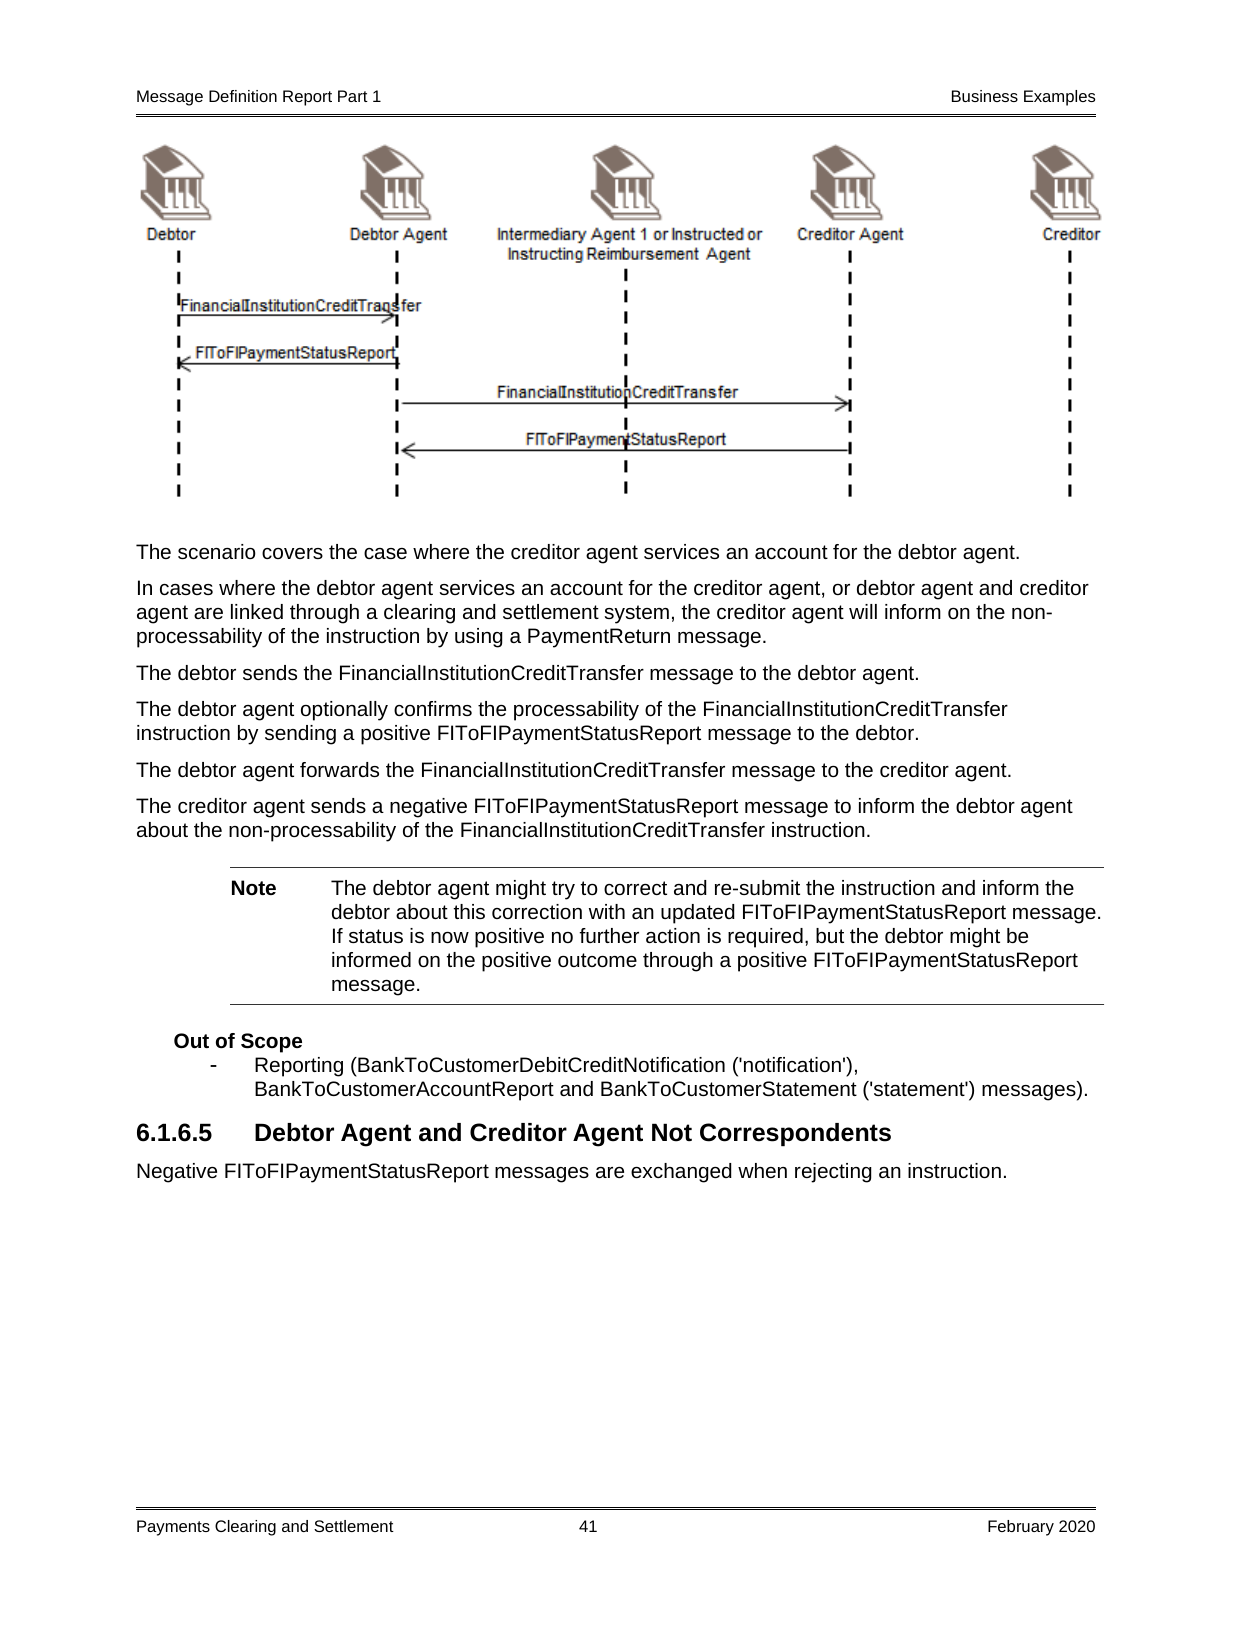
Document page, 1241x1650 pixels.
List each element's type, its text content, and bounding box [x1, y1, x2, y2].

text The debtor agent forwards the FinancialInstitutionCreditTransfer message to the creditor agent. [136, 757, 1104, 781]
text The debtor agent optionally confirms the processability of the FinancialInstitutionCreditTransfer instruction by sending a positive FIToFIPaymentStatusReport message to the debtor. [136, 697, 1104, 745]
text The creditor agent sends a negative FIToFIPaymentStatusReport message to inform the debtor agent about the non-processability of the FinancialInstitutionCreditTransfer instruction. [136, 794, 1104, 842]
text Out of Scope [173, 1029, 1104, 1053]
subtitle Debtor Agent and Creditor Agent Not Correspondents [136, 1118, 1104, 1147]
text Negative FIToFIPaymentStatusReport messages are exchanged when rejecting an instruction. [136, 1159, 1104, 1183]
text In cases where the debtor agent services an account for the creditor agent, or debtor agent and creditor agent are linked through a clearing and settlement system, the creditor agent will inform on the non-processability of the instruction by using a PaymentReturn message. [136, 576, 1104, 648]
list Reporting (BankToCustomerDebitCreditNotification ('notification'), BankToCustomerAccountReport and BankToCustomerStatement ('statement') messages). [210, 1053, 1104, 1101]
picture [135, 140, 1105, 503]
text The debtor agent might try to correct and re-submit the instruction and inform the debtor about this correction with an updated FIToFIPaymentStatusReport message. If status is now positive no further action is required, but the debtor might be informed on the positive outcome through a positive FIToFIPaymentStatusReport message. [230, 868, 1104, 1004]
text The scenario covers the case where the creditor agent services an account for the debtor agent. [136, 540, 1104, 564]
text The debtor sends the FinancialInstitutionCreditTransfer message to the debtor agent. [136, 661, 1104, 684]
